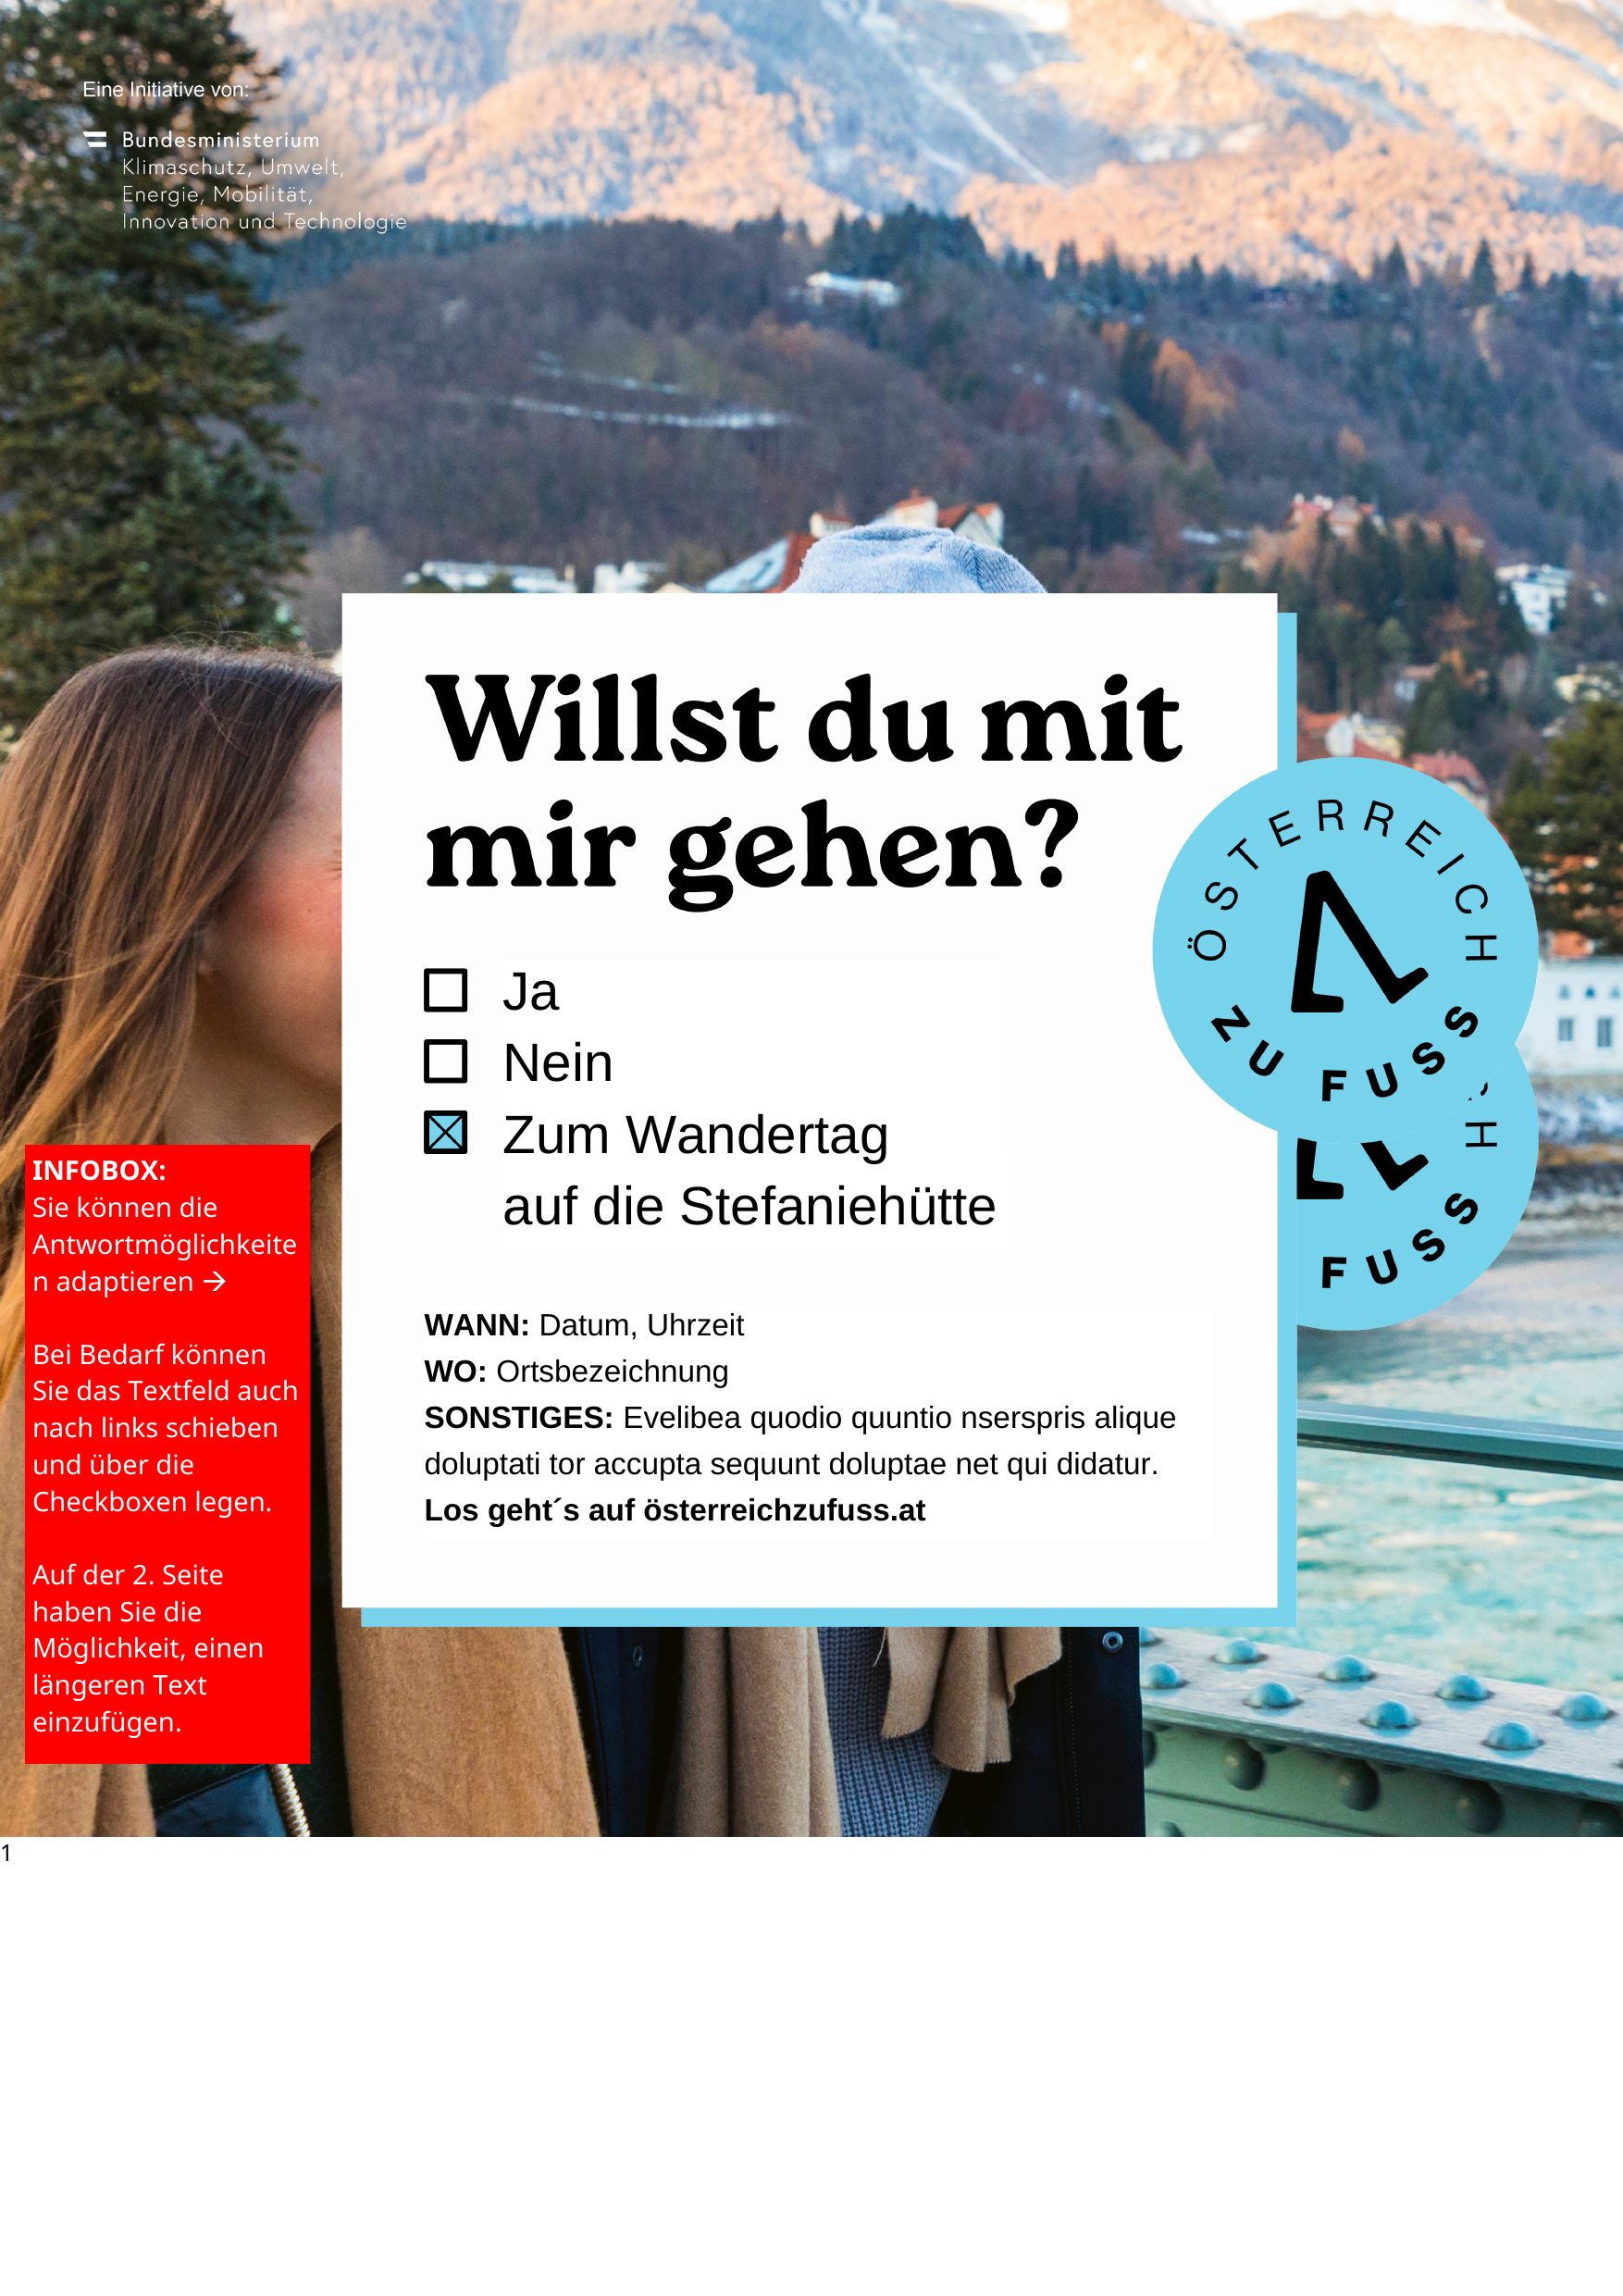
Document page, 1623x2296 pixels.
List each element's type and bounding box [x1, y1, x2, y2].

picture [0, 0, 1623, 1868]
